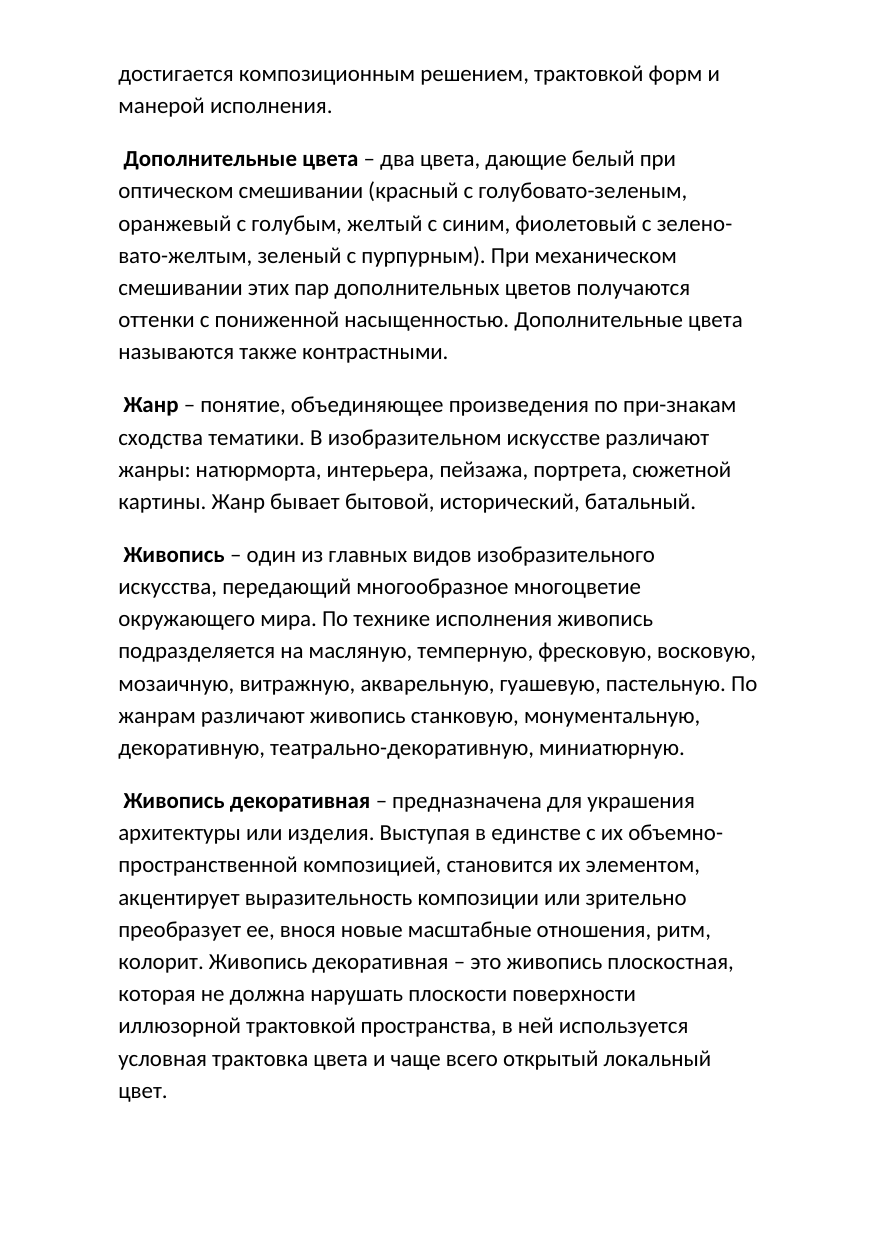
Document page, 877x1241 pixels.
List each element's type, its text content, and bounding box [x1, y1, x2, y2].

text Живопись – один из главных видов изобразительного искусства, передающий многообразное многоцветие окружающего мира. По технике исполнения живопись подразделяется на масляную, темперную, фресковую, восковую, мозаичную, витражную, акварельную, гуашевую, пастельную. По жанрам различают живопись станковую, монументальную, декоративную, театрально-декоративную, миниатюрную. [118, 540, 759, 761]
text Живопись декоративная – предназначена для украшения архитектуры или изделия. Выступая в единстве с их объемно-пространственной композицией, становится их элементом, акцентирует выразительность композиции или зрительно преобразует ее, внося новые масштабные отношения, ритм, колорит. Живопись декоративная – это живопись плоскостная, которая не должна нарушать плоскости поверхности иллюзорной трактовкой пространства, в ней используется условная трактовка цвета и чаще всего открытый локальный цвет. [118, 786, 759, 1104]
text Дополнительные цвета – два цвета, дающие белый при оптическом смешивании (красный с голубовато-зеленым, оранжевый с голубым, желтый с синим, фиолетовый с зелено-вато-желтым, зеленый с пурпурным). При механическом смешивании этих пар дополнительных цветов получаются оттенки с пониженной насыщенностью. Дополнительные цвета называются также контрастными. [118, 144, 759, 365]
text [118, 59, 759, 119]
text Жанр – понятие, объединяющее произведения по при-знакам сходства тематики. В изобразительном искусстве различают жанры: натюрморта, интерьера, пейзажа, портрета, сюжетной картины. Жанр бывает бытовой, исторический, батальный. [118, 390, 759, 515]
